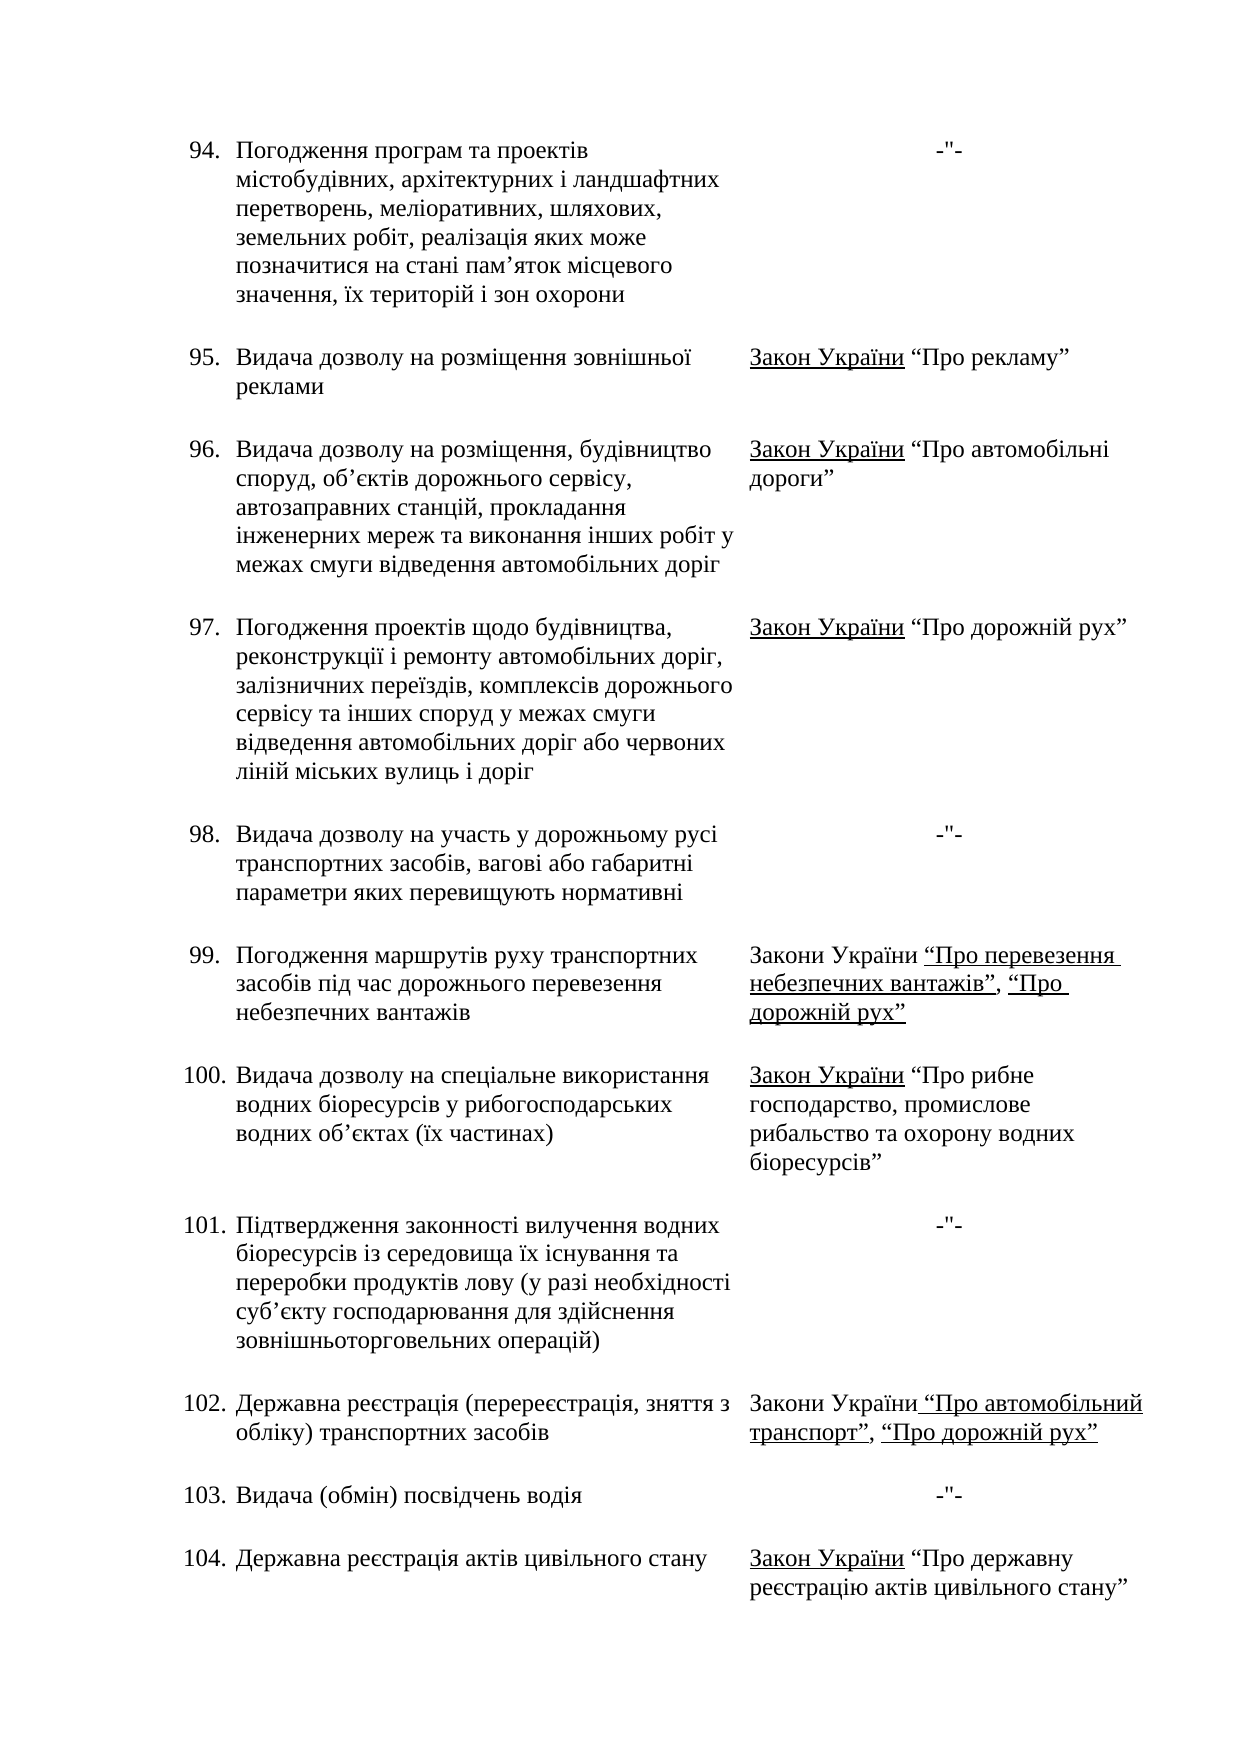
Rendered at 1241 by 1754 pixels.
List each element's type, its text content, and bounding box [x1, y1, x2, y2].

table_cell -"- [748, 1463, 1150, 1526]
table_cell 94. [176, 118, 234, 325]
table_cell Погодження проектів щодо будівництва, реконструкції і ремонту автомобільних доріг, залізничних переїздів, комплексів дорожнього сервісу та інших споруд у межах смуги відведення автомобільних доріг або червоних ліній міських вулиць і доріг [234, 595, 748, 802]
table_cell Видача дозволу на розміщення, будівництво споруд, об’єктів дорожнього сервісу, автозаправних станцій, прокладання інженерних мереж та виконання інших робіт у межах смуги відведення автомобільних доріг [234, 417, 748, 595]
table_cell Видача дозволу на участь у дорожньому русі транспортних засобів, вагові або габаритні параметри яких перевищують нормативні [234, 802, 748, 922]
table_cell 96. [176, 417, 234, 595]
table_cell Державна реєстрація актів цивільного стану [234, 1526, 748, 1617]
table_cell Погодження програм та проектів містобудівних, архітектурних і ландшафтних перетворень, меліоративних, шляхових, земельних робіт, реалізація яких може позначитися на стані пам’яток місцевого значення, їх територій і зон охорони [234, 118, 748, 325]
table_cell 97. [176, 595, 234, 802]
table_cell 95. [176, 325, 234, 417]
table_cell Закони України “Про перевезення небезпечних вантажів”, “Про дорожній рух” [748, 923, 1150, 1043]
table_cell 103. [176, 1463, 234, 1526]
table_cell Видача (обмін) посвідчень водія [234, 1463, 748, 1526]
table_cell -"- [748, 802, 1150, 922]
table_cell 98. [176, 802, 234, 922]
table_cell 99. [176, 923, 234, 1043]
table_cell 102. [176, 1371, 234, 1462]
table_cell Закон України “Про рекламу” [748, 325, 1150, 417]
table_cell -"- [748, 1193, 1150, 1371]
table_cell Погодження маршрутів руху транспортних засобів під час дорожнього перевезення небезпечних вантажів [234, 923, 748, 1043]
table_cell Закони України “Про автомобільний транспорт”, “Про дорожній рух” [748, 1371, 1150, 1462]
table_cell Закон України “Про державну реєстрацію актів цивільного стану” [748, 1526, 1150, 1617]
table_cell Видача дозволу на спеціальне використання водних біоресурсів у рибогосподарських водних об’єктах (їх частинах) [234, 1043, 748, 1192]
table_cell Закон України “Про дорожній рух” [748, 595, 1150, 802]
table_cell 104. [176, 1526, 234, 1617]
table_cell 100. [176, 1043, 234, 1192]
table_cell Видача дозволу на розміщення зовнішньої реклами [234, 325, 748, 417]
table_cell Підтвердження законності вилучення водних біоресурсів із середовища їх існування та переробки продуктів лову (у разі необхідності суб’єкту господарювання для здійснення зовнішньоторговельних операцій) [234, 1193, 748, 1371]
table_cell Державна реєстрація (перереєстрація, зняття з обліку) транспортних засобів [234, 1371, 748, 1462]
table_cell 101. [176, 1193, 234, 1371]
table_cell -"- [748, 118, 1150, 325]
table_cell Закон України “Про автомобільні дороги” [748, 417, 1150, 595]
table_cell Закон України “Про рибне господарство, промислове рибальство та охорону водних біоресурсів” [748, 1043, 1150, 1192]
